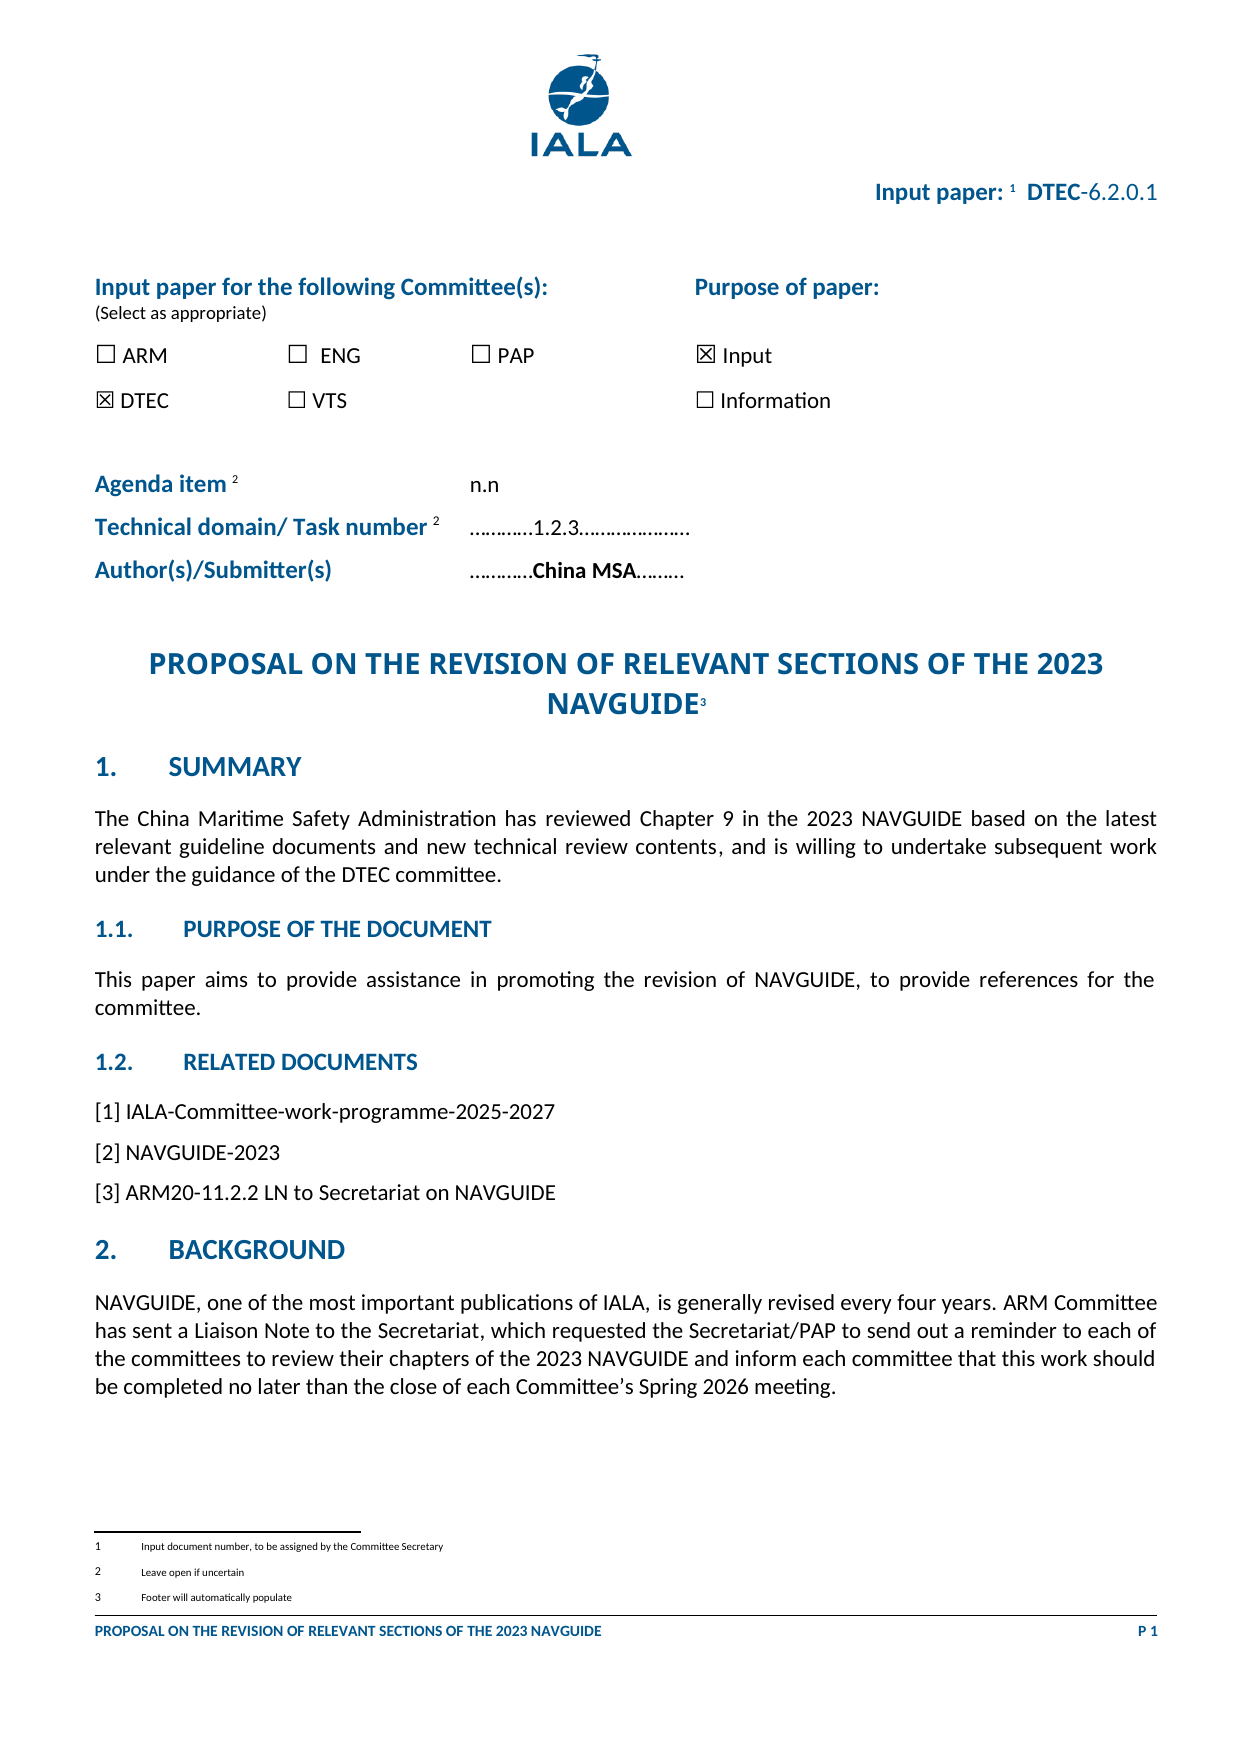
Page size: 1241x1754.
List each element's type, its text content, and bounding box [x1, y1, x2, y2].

text DTEC VTS Information [94, 383, 1157, 415]
text Input paper: DTEC-6.2.0.1 [94, 181, 1157, 206]
picture [508, 42, 649, 179]
subtitle Purpose of the document [94, 913, 1157, 944]
text Agenda item n.n [94, 468, 1157, 498]
text NAVGUIDE, one of the most important publications of IALA, is generally revised every four years. ARM Committee has sent a Liaison Note to the Secretariat, which requested the Secretariat/PAP to send out a reminder to each of the committees to review their chapters of the 2023 NAVGUIDE and inform each committee that this work should be completed no later than the close of each Committee’s Spring 2026 meeting. [94, 1288, 1157, 1400]
text [1] IALA-Committee-work-programme-2025-2027 [94, 1097, 1157, 1125]
text This paper aims to provide assistance in promoting the revision of NAVGUIDE, to provide references for the committee. [94, 965, 1157, 1021]
text Input paper for the following Committee(s): Purpose of paper: [94, 271, 1157, 302]
title PROPOSAL ON THE REVISION OF RELEVANT SECTIONS OF THE 2023 NAVGUIDE [94, 644, 1157, 723]
text ARM ENG PAP Input [94, 337, 1157, 371]
subtitle Related documents [94, 1046, 1157, 1076]
subtitle Summary [94, 748, 1157, 784]
subtitle Background [94, 1231, 1157, 1267]
text (Select as appropriate) [94, 302, 1157, 324]
text [3] ARM20-11.2.2 LN to Secretariat on NAVGUIDE [94, 1178, 1157, 1206]
text The China Maritime Safety Administration has reviewed Chapter 9 in the 2023 NAVGUIDE based on the latest relevant guideline documents and new technical review contents, and is willing to undertake subsequent work under the guidance of the DTEC committee. [94, 804, 1157, 888]
text [2] NAVGUIDE-2023 [94, 1138, 1157, 1166]
text Technical domain/ Task number 2 …………1.2.3………………… [94, 511, 1157, 541]
text Author(s)/Submitter(s) …………China MSA……… [94, 554, 1157, 584]
